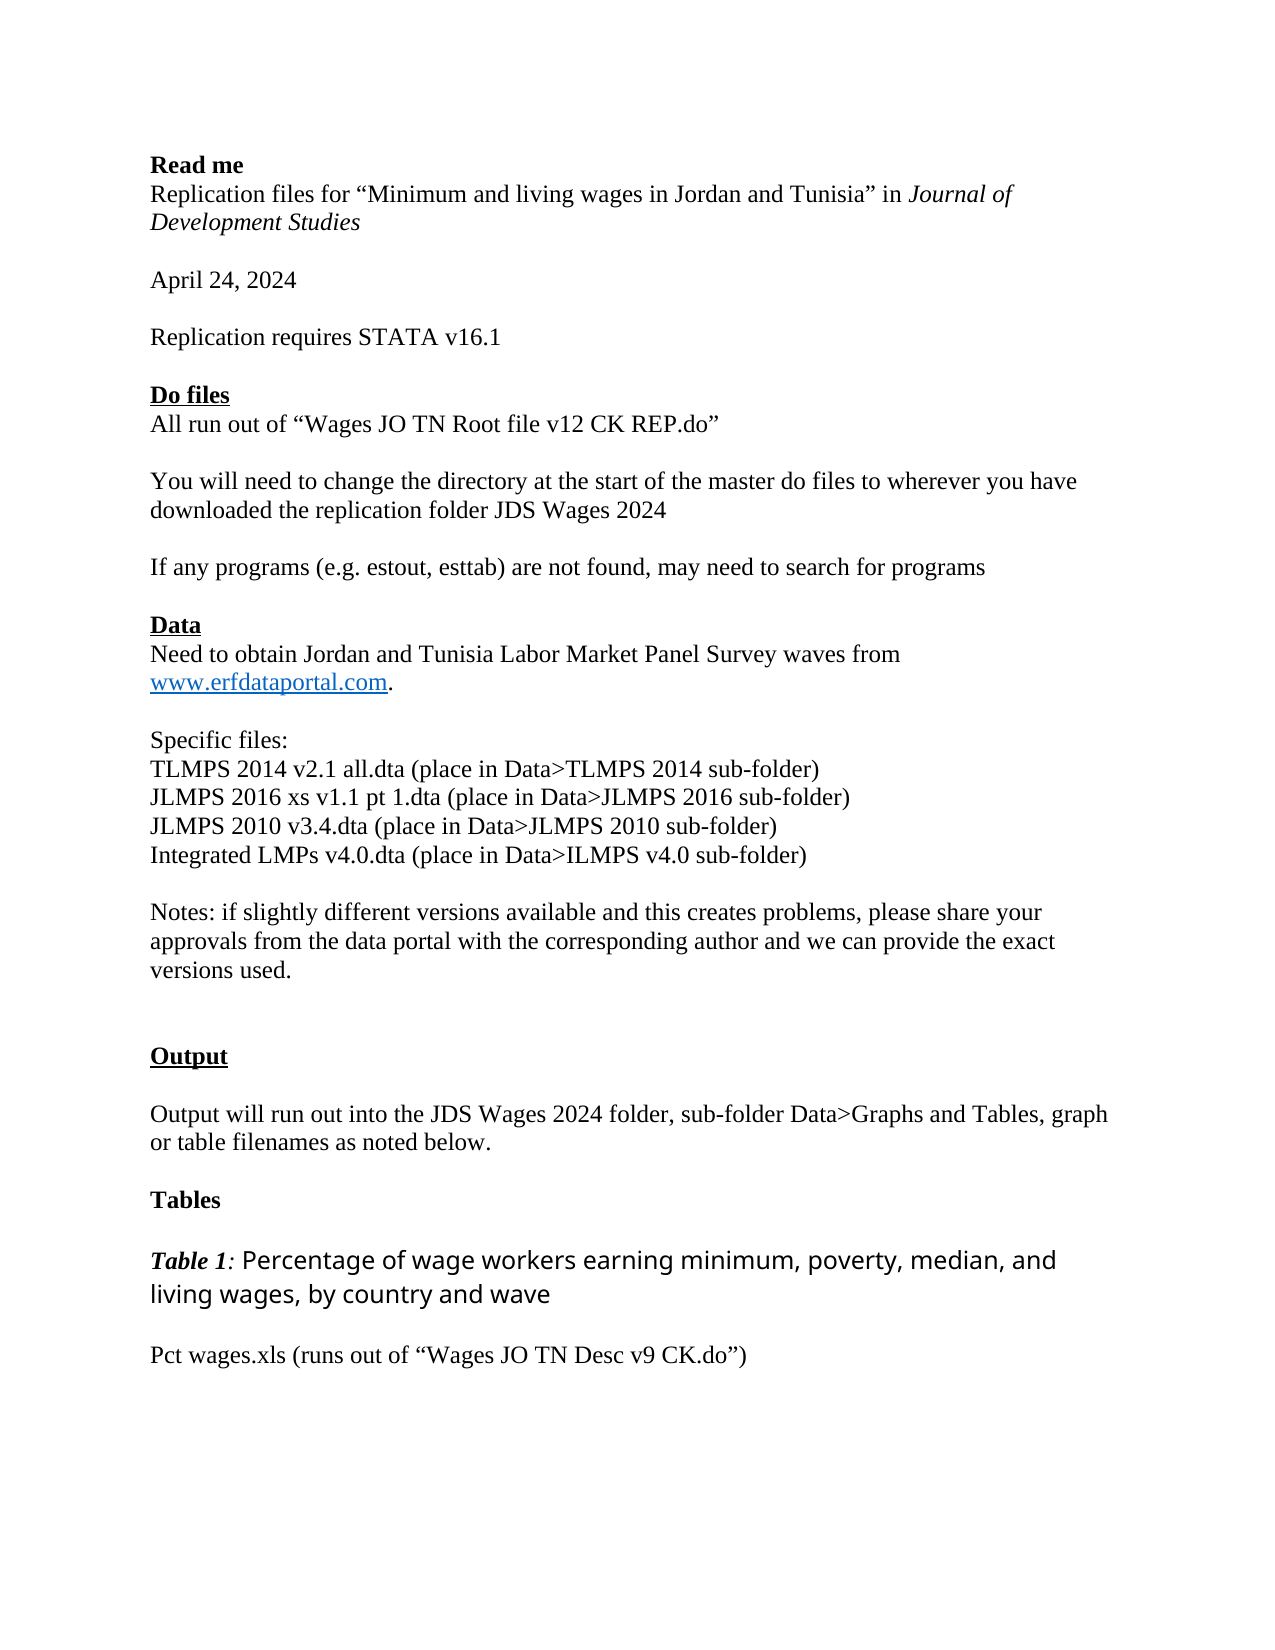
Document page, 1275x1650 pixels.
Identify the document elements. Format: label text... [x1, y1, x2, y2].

text If any programs (e.g. estout, esttab) are not found, may need to search for programs [150, 552, 1125, 581]
text Replication files for “Minimum and living wages in Jordan and Tunisia” in Journal of Development Studies [150, 179, 1125, 236]
text JLMPS 2010 v3.4.dta (place in Data>JLMPS 2010 sub-folder) [150, 811, 1125, 840]
text Read me [150, 150, 1125, 179]
text JLMPS 2016 xs v1.1 pt 1.dta (place in Data>JLMPS 2016 sub-folder) [150, 782, 1125, 811]
text Need to obtain Jordan and Tunisia Labor Market Panel Survey waves from www.erfdataportal.com. [150, 639, 1125, 696]
text Output [150, 1041, 1125, 1070]
text Pct wages.xls (runs out of “Wages JO TN Desc v9 CK.do”) [150, 1340, 1125, 1369]
text Data [150, 610, 1125, 639]
text Specific files: [150, 725, 1125, 754]
text All run out of “Wages JO TN Root file v12 CK REP.do” [150, 409, 1125, 437]
text Table 1: Percentage of wage workers earning minimum, poverty, median, and living wages, by country and wave [150, 1243, 1125, 1311]
text Output will run out into the JDS Wages 2024 folder, sub-folder Data>Graphs and Tables, graph or table filenames as noted below. [150, 1099, 1125, 1156]
text Do files [150, 380, 1125, 409]
text Integrated LMPs v4.0.dta (place in Data>ILMPS v4.0 sub-folder) [150, 840, 1125, 869]
text April 24, 2024 [150, 265, 1125, 294]
text Tables [150, 1185, 1125, 1214]
text TLMPS 2014 v2.1 all.dta (place in Data>TLMPS 2014 sub-folder) [150, 754, 1125, 782]
text You will need to change the directory at the start of the master do files to wherever you have downloaded the replication folder JDS Wages 2024 [150, 466, 1125, 524]
text Notes: if slightly different versions available and this creates problems, please share your approvals from the data portal with the corresponding author and we can provide the exact versions used. [150, 897, 1125, 984]
text Replication requires STATA v16.1 [150, 322, 1125, 351]
